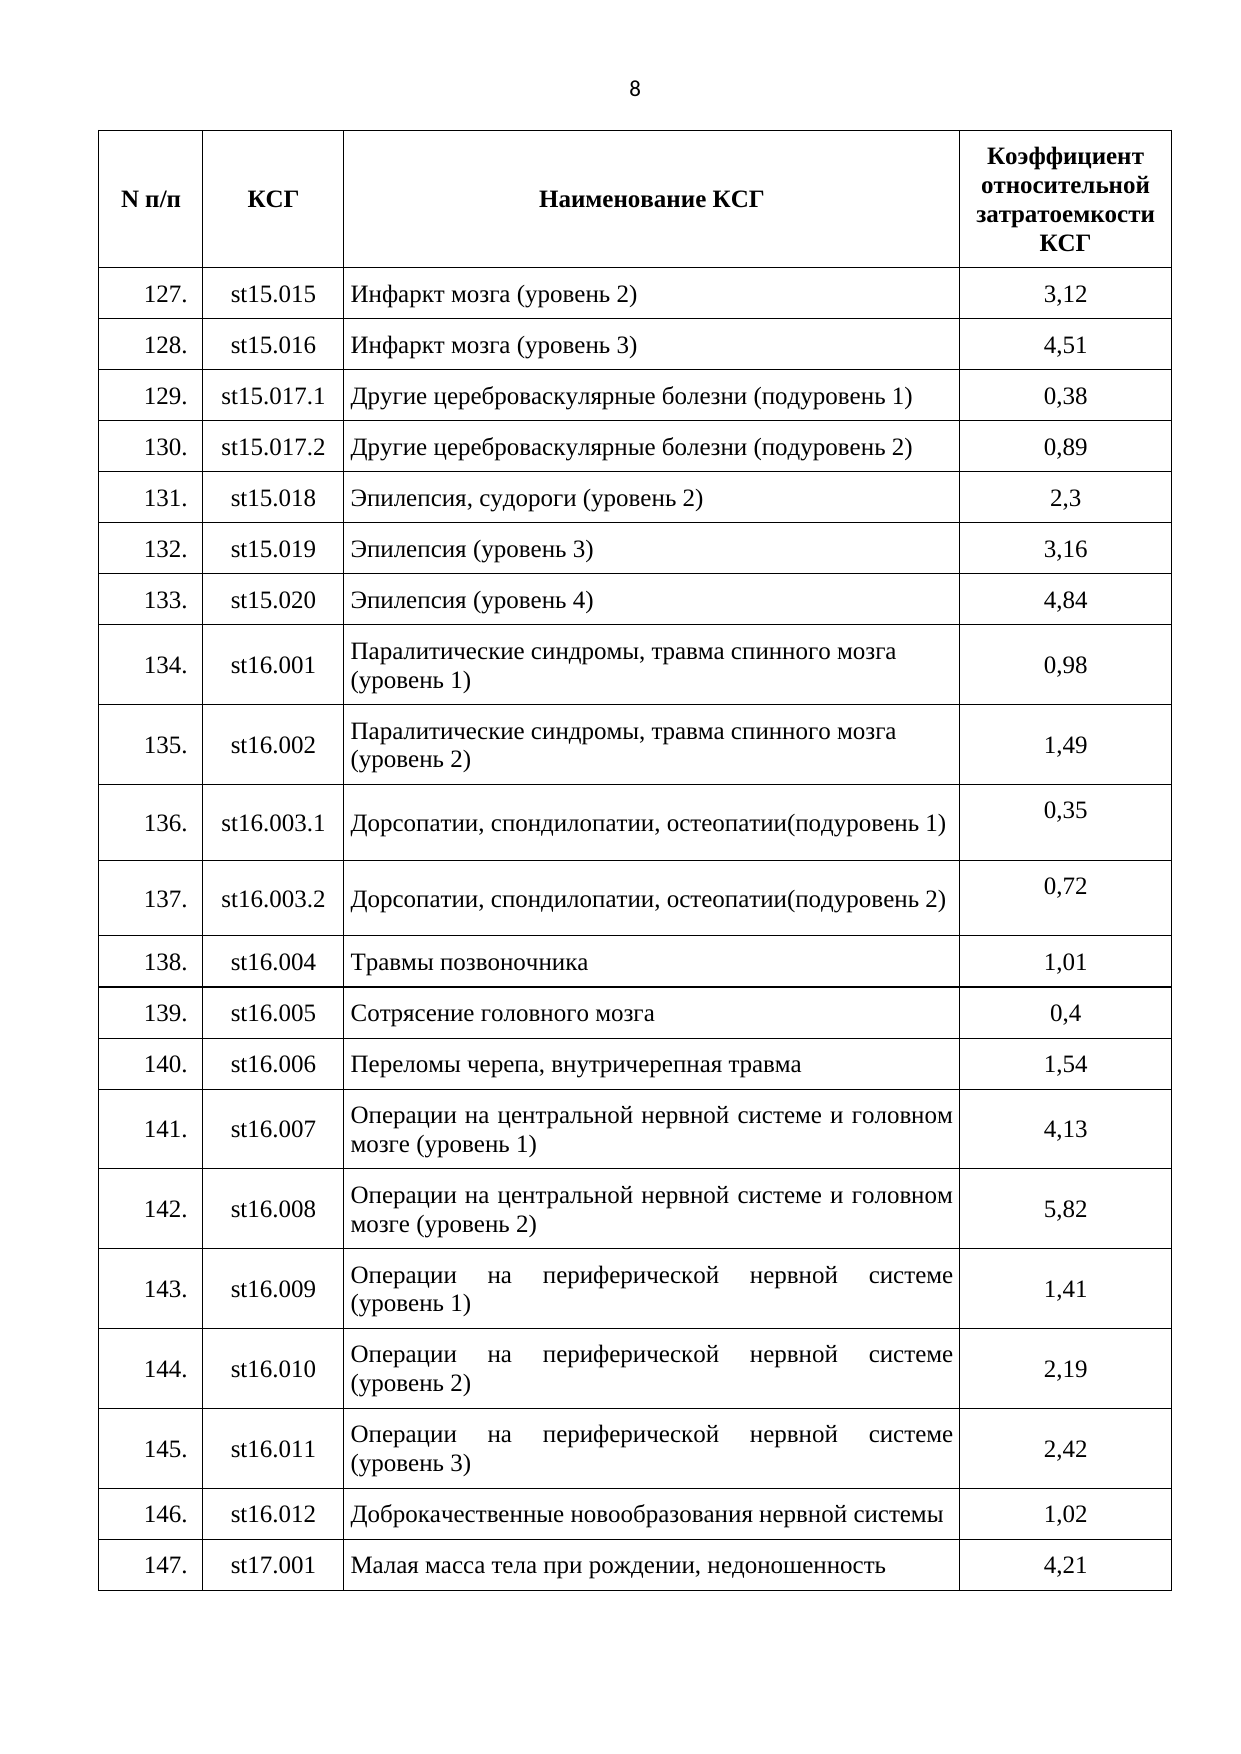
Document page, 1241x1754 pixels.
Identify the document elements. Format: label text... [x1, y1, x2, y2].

table_cell Другие цереброваскулярные болезни (подуровень 1) [344, 370, 959, 420]
table_cell Операции на периферической нервной системе (уровень 2) [344, 1329, 959, 1408]
table_cell 5,82 [960, 1169, 1171, 1248]
table_cell st15.016 [203, 319, 343, 369]
table_cell st16.009 [203, 1249, 343, 1328]
table_cell 1,01 [960, 936, 1171, 986]
table_cell 2,19 [960, 1329, 1171, 1408]
table_cell 2,3 [960, 472, 1171, 522]
table_cell st16.008 [203, 1169, 343, 1248]
table_cell 0,35 [960, 785, 1171, 860]
table_cell Эпилепсия (уровень 4) [344, 574, 959, 624]
table_cell st16.003.1 [203, 785, 343, 860]
table_cell [99, 370, 202, 420]
table_cell [99, 1249, 202, 1328]
table_cell 2,42 [960, 1409, 1171, 1487]
table_header Наименование КСГ [344, 131, 959, 267]
table_cell [99, 1409, 202, 1487]
table_cell [99, 1090, 202, 1168]
table_cell st16.003.2 [203, 861, 343, 935]
table_cell Паралитические синдромы, травма спинного мозга (уровень 2) [344, 705, 959, 784]
table_cell Паралитические синдромы, травма спинного мозга (уровень 1) [344, 625, 959, 704]
table_cell Дорсопатии, спондилопатии, остеопатии(подуровень 1) [344, 785, 959, 860]
table_cell st16.006 [203, 1039, 343, 1088]
table_cell [99, 319, 202, 369]
table_cell [99, 1540, 202, 1589]
table_cell 4,51 [960, 319, 1171, 369]
table_cell [99, 625, 202, 704]
table_cell 4,21 [960, 1540, 1171, 1589]
table_cell st16.010 [203, 1329, 343, 1408]
table_cell 0,38 [960, 370, 1171, 420]
table_cell Операции на периферической нервной системе (уровень 1) [344, 1249, 959, 1328]
table_cell st15.018 [203, 472, 343, 522]
table_cell Эпилепсия, судороги (уровень 2) [344, 472, 959, 522]
table_cell [99, 523, 202, 573]
table_cell 0,98 [960, 625, 1171, 704]
table_cell [99, 936, 202, 986]
table_cell 1,49 [960, 705, 1171, 784]
table_cell [99, 1489, 202, 1538]
table_cell st16.005 [203, 988, 343, 1037]
table_cell Дорсопатии, спондилопатии, остеопатии(подуровень 2) [344, 861, 959, 935]
table_cell st16.001 [203, 625, 343, 704]
table_cell st16.004 [203, 936, 343, 986]
table_cell st16.007 [203, 1090, 343, 1168]
table_cell st15.015 [203, 268, 343, 318]
table_cell Травмы позвоночника [344, 936, 959, 986]
table_cell st17.001 [203, 1540, 343, 1589]
table_cell [99, 785, 202, 860]
table_cell [99, 861, 202, 935]
table_cell 3,12 [960, 268, 1171, 318]
table_cell [99, 421, 202, 471]
table_cell st16.011 [203, 1409, 343, 1487]
table_cell 0,4 [960, 988, 1171, 1037]
table_cell 0,89 [960, 421, 1171, 471]
table_cell st16.002 [203, 705, 343, 784]
table_cell Доброкачественные новообразования нервной системы [344, 1489, 959, 1538]
table_header N п/п [99, 131, 202, 267]
table_cell 1,41 [960, 1249, 1171, 1328]
table_cell Операции на центральной нервной системе и головном мозге (уровень 2) [344, 1169, 959, 1248]
table_header Коэффициент относительной затратоемкости КСГ [960, 131, 1171, 267]
table_cell st15.017.1 [203, 370, 343, 420]
table_cell Малая масса тела при рождении, недоношенность [344, 1540, 959, 1589]
table_cell [99, 574, 202, 624]
table_cell Инфаркт мозга (уровень 3) [344, 319, 959, 369]
table_cell [99, 268, 202, 318]
table_cell [99, 988, 202, 1037]
table_cell [99, 705, 202, 784]
table_cell [99, 1169, 202, 1248]
table_cell 4,84 [960, 574, 1171, 624]
table_cell 0,72 [960, 861, 1171, 935]
table_cell [99, 1329, 202, 1408]
table_header КСГ [203, 131, 343, 267]
table_cell st15.017.2 [203, 421, 343, 471]
table_cell Другие цереброваскулярные болезни (подуровень 2) [344, 421, 959, 471]
table_cell 3,16 [960, 523, 1171, 573]
table_cell st16.012 [203, 1489, 343, 1538]
table_cell st15.019 [203, 523, 343, 573]
table_cell 1,54 [960, 1039, 1171, 1088]
table_cell Переломы черепа, внутричерепная травма [344, 1039, 959, 1088]
table_cell Операции на центральной нервной системе и головном мозге (уровень 1) [344, 1090, 959, 1168]
table_cell [99, 1039, 202, 1088]
table_cell 4,13 [960, 1090, 1171, 1168]
table_cell Сотрясение головного мозга [344, 988, 959, 1037]
table_cell [99, 472, 202, 522]
table_cell Операции на периферической нервной системе (уровень 3) [344, 1409, 959, 1487]
table_cell Эпилепсия (уровень 3) [344, 523, 959, 573]
table_cell Инфаркт мозга (уровень 2) [344, 268, 959, 318]
table_cell st15.020 [203, 574, 343, 624]
table_cell 1,02 [960, 1489, 1171, 1538]
